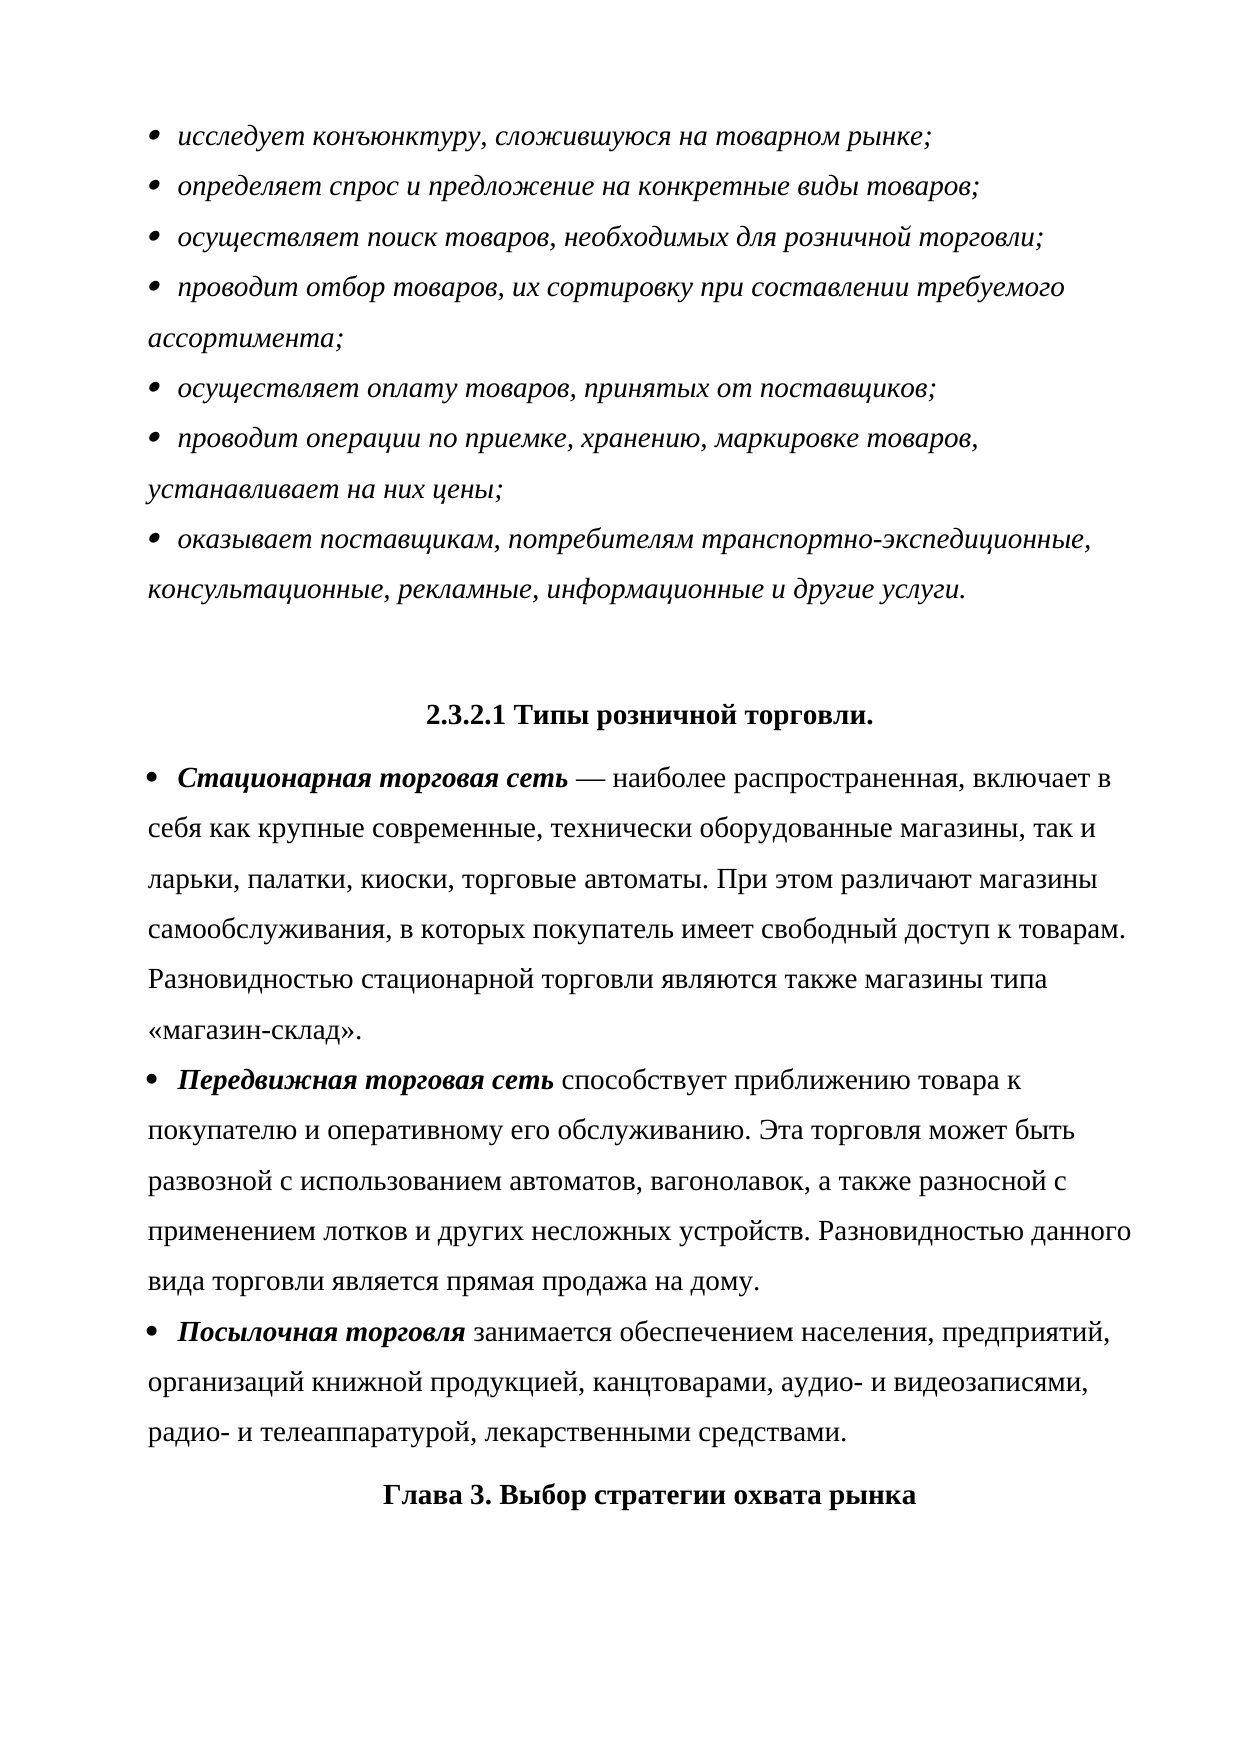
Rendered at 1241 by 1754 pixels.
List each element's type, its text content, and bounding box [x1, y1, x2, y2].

list Посылочная торговля занимается обеспечением населения, предприятий, организаций книжной продукцией, канцтоварами, аудио- и видеозаписями, радио- и телеаппаратурой, лекарственными средствами. [147, 1314, 1152, 1448]
text 2.3.2.1 Типы розничной торговли. [148, 697, 1152, 731]
list Передвижная торговая сеть способствует приближению товара к покупателю и оперативному его обслуживанию. Эта торговля может быть развозной с использованием автоматов, вагонолавок, а также разносной с применением лотков и других несложных устройств. Разновидностью данного вида торговли является прямая продажа на дому. [147, 1062, 1152, 1297]
list оказывает поставщикам, потребителям транспортно-экспедиционные, консультационные, рекламные, информационные и другие услуги. [147, 521, 1152, 605]
list проводит отбор товаров, их сортировку при составлении требуемого ассортимента; [147, 269, 1152, 353]
list определяет спрос и предложение на конкретные виды товаров; [147, 168, 1152, 202]
list Стационарная торговая сеть — наиболее распространенная, включает в себя как крупные современные, технически оборудованные магазины, так и ларьки, палатки, киоски, торговые автоматы. При этом различают магазины самообслуживания, в которых покупатель имеет свободный доступ к товарам. Разновидностью стационарной торговли являются также магазины типа «магазин-склад». [147, 760, 1152, 1045]
list проводит операции по приемке, хранению, маркировке товаров, устанавливает на них цены; [147, 421, 1152, 504]
list осуществляет поиск товаров, необходимых для розничной торговли; [147, 219, 1152, 253]
text Глава 3. Выбор стратегии охвата рынка [148, 1477, 1152, 1511]
list осуществляет оплату товаров, принятых от поставщиков; [147, 370, 1152, 404]
list исследует конъюнктуру, сложившуюся на товарном рынке; [147, 118, 1152, 152]
